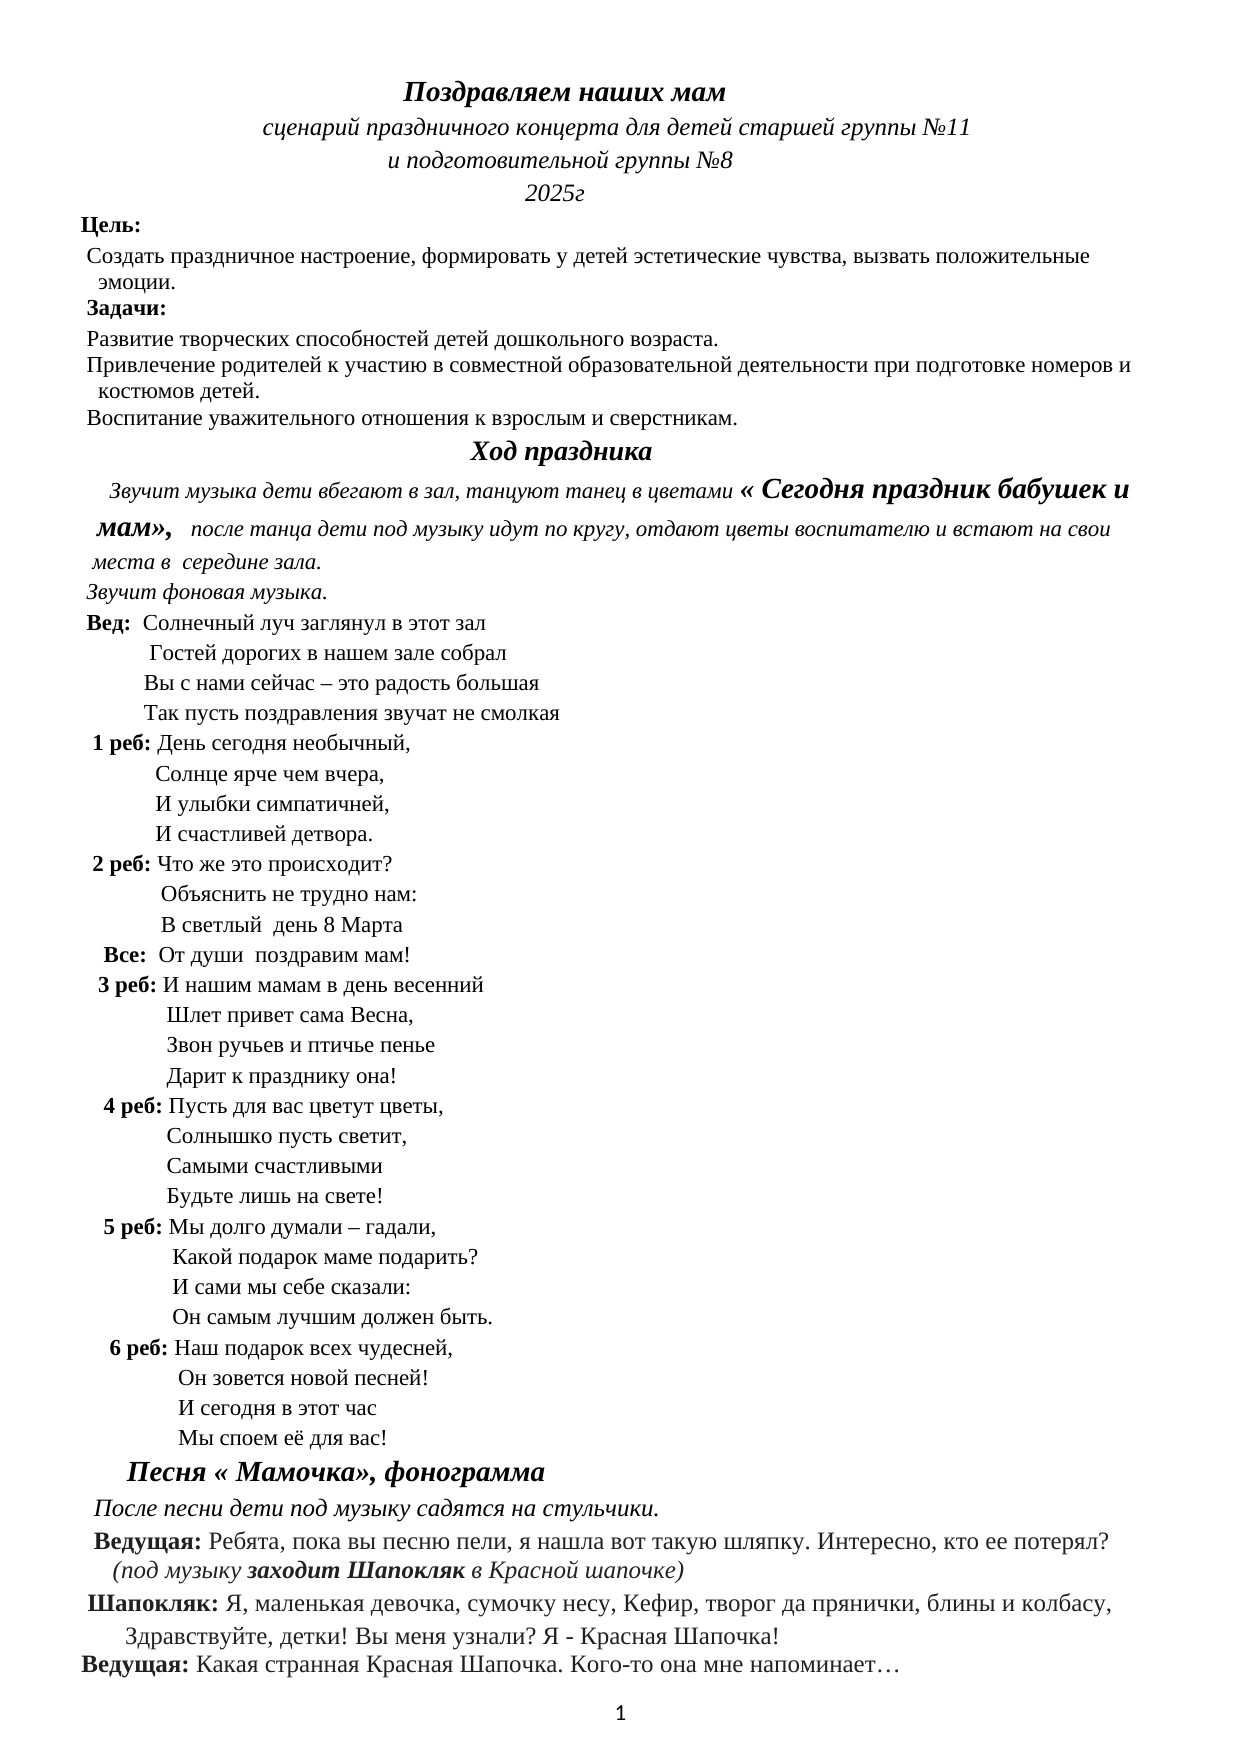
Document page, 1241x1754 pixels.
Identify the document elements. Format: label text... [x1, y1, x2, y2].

text Поздравляем наших мам [75, 74, 1165, 107]
text и подготовительной группы №8 [75, 145, 1165, 174]
text Вед: Солнечный луч заглянул в этот зал [75, 608, 1165, 635]
text Какой подарок маме подарить? [75, 1243, 1165, 1269]
text 1 реб: День сегодня необычный, [75, 729, 1165, 756]
text И улыбки симпатичней, [75, 790, 1165, 816]
text Воспитание уважительного отношения к взрослым и сверстникам. [75, 404, 1165, 430]
text костюмов детей. [75, 377, 1165, 404]
text места в середине зала. [75, 548, 1165, 574]
text Шапокляк: Я, маленькая девочка, сумочку несу, Кефир, творог да прянички, блины и колбасу, [75, 1588, 1165, 1616]
text Здравствуйте, детки! Вы меня узнали? Я - Красная Шапочка! [75, 1621, 1165, 1649]
text Солнце ярче чем вчера, [75, 759, 1165, 786]
text (под музыку заходит Шапокляк в Красной шапочке) [75, 1555, 1165, 1583]
text Привлечение родителей к участию в совместной образовательной деятельности при подготовке номеров и [75, 351, 1165, 377]
text 5 реб: Мы долго думали – гадали, [75, 1213, 1165, 1239]
text Он самым лучшим должен быть. [75, 1303, 1165, 1330]
text Ведущая: Ребята, пока вы песню пели, я нашла вот такую шляпку. Интересно, кто ее потерял? [75, 1526, 1165, 1555]
text Объяснить не трудно нам: [75, 880, 1165, 907]
text Дарит к празднику она! [75, 1062, 1165, 1088]
text Так пусть поздравления звучат не смолкая [75, 699, 1165, 726]
text После песни дети под музыку садятся на стульчики. [75, 1493, 1165, 1522]
text сценарий праздничного концерта для детей старшей группы №11 [75, 112, 1165, 141]
text Шлет привет сама Весна, [75, 1001, 1165, 1028]
text 4 реб: Пусть для вас цветут цветы, [75, 1092, 1165, 1118]
text мам», после танца дети под музыку идут по кругу, отдают цветы воспитателю и встают на свои [75, 509, 1165, 543]
text Звон ручьев и птичье пенье [75, 1031, 1165, 1058]
text Ход праздника [75, 434, 1165, 466]
text 3 реб: И нашим мамам в день весенний [75, 971, 1165, 997]
text Гостей дорогих в нашем зале собрал [75, 639, 1165, 665]
text Задачи: [75, 294, 1165, 321]
text 6 реб: Наш подарок всех чудесней, [75, 1333, 1165, 1360]
text Все: От души поздравим мам! [75, 941, 1165, 967]
text Цель: [75, 211, 1165, 238]
text Звучит музыка дети вбегают в зал, танцуют танец в цветами « Сегодня праздник бабушек и [75, 471, 1165, 504]
text Мы споем её для вас! [75, 1424, 1165, 1451]
text Вы с нами сейчас – это радость большая [75, 669, 1165, 695]
text Самыми счастливыми [75, 1152, 1165, 1179]
text Он зовется новой песней! [75, 1364, 1165, 1390]
text Звучит фоновая музыка. [75, 578, 1165, 605]
text эмоции. [75, 268, 1165, 294]
text Создать праздничное настроение, формировать у детей эстетические чувства, вызвать положительные [75, 242, 1165, 268]
text Солнышко пусть светит, [75, 1122, 1165, 1148]
text В светлый день 8 Марта [75, 911, 1165, 937]
text Песня « Мамочка», фонограмма [75, 1454, 1165, 1488]
text 2025г [75, 178, 1165, 207]
text Развитие творческих способностей детей дошкольного возраста. [75, 324, 1165, 351]
text И сегодня в этот час [75, 1394, 1165, 1420]
text Ведущая: Какая странная Красная Шапочка. Кого-то она мне напоминает… [75, 1649, 1165, 1678]
text Будьте лишь на свете! [75, 1182, 1165, 1209]
text И счастливей детвора. [75, 820, 1165, 846]
text И сами мы себе сказали: [75, 1273, 1165, 1299]
text 2 реб: Что же это происходит? [75, 850, 1165, 877]
